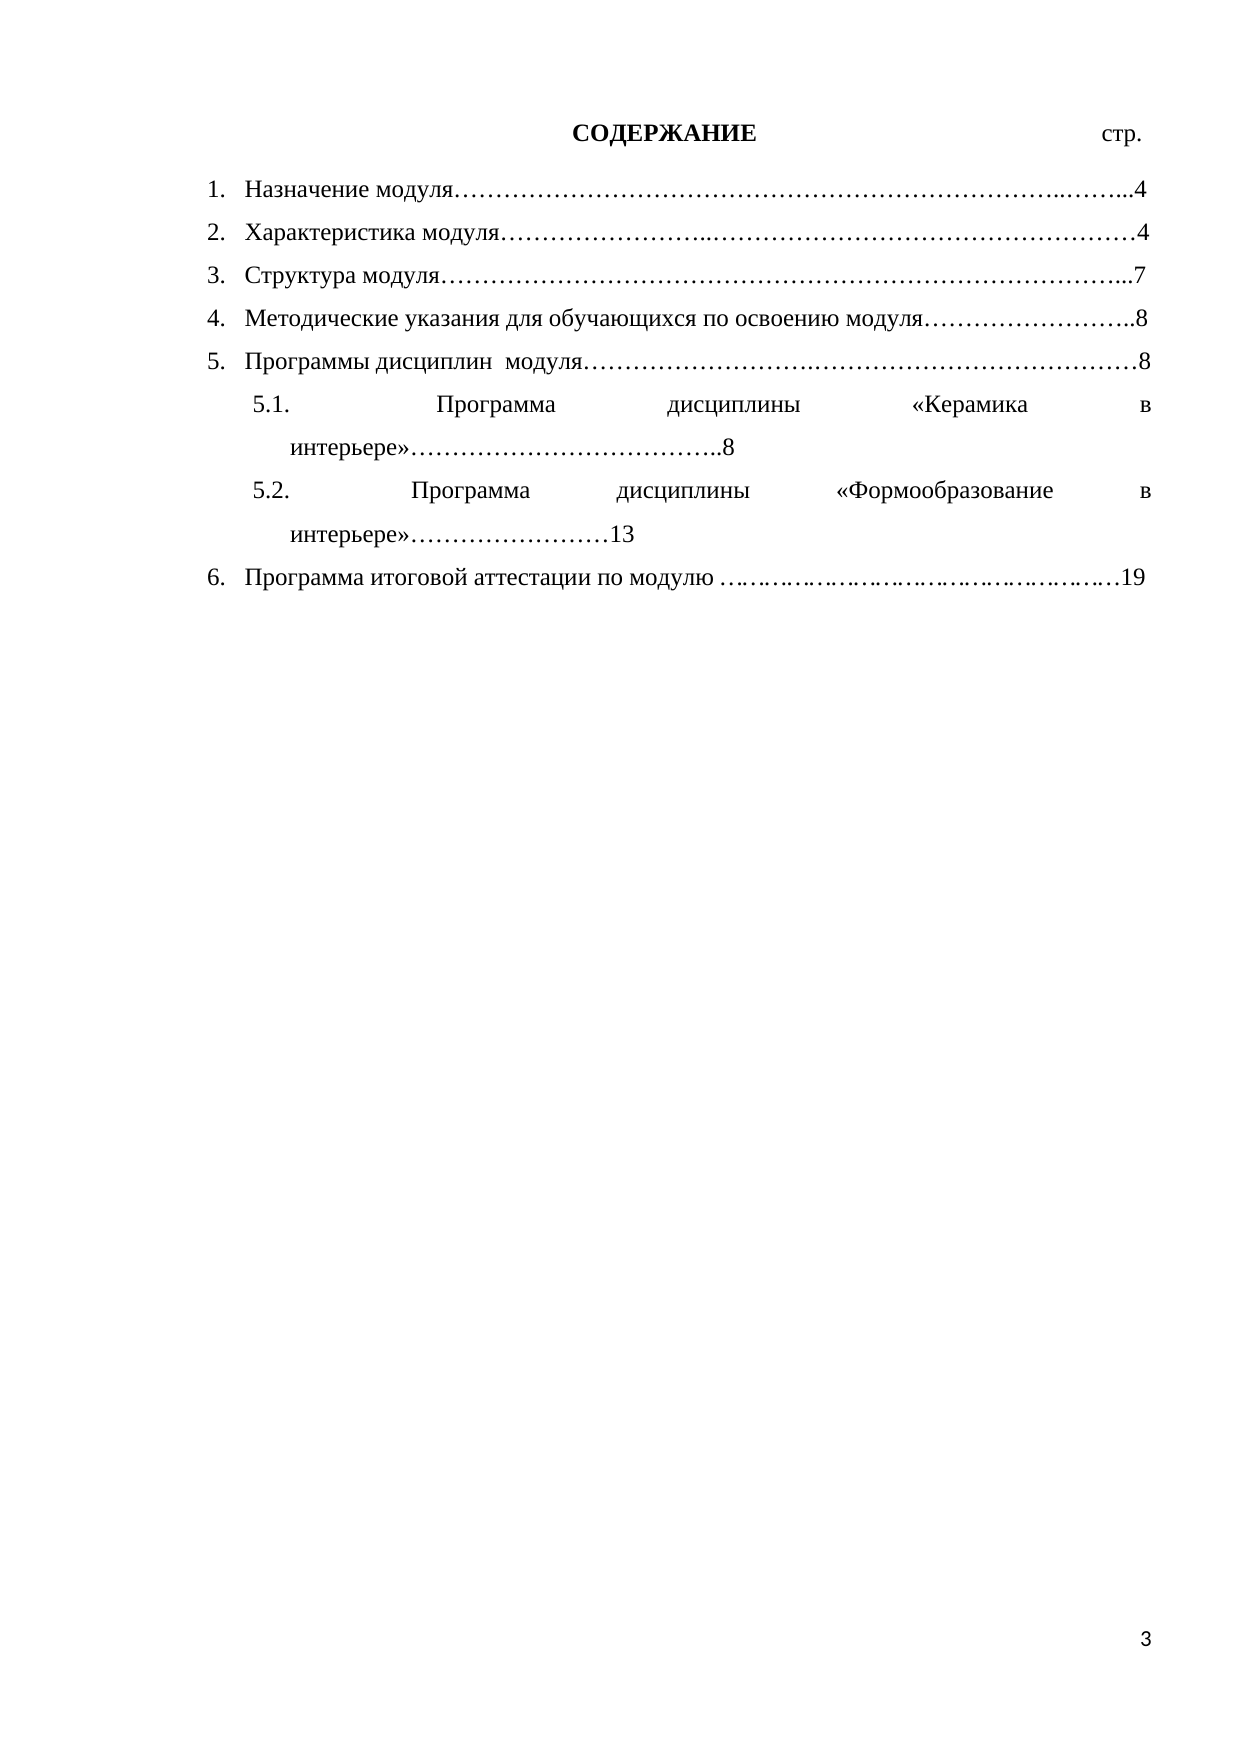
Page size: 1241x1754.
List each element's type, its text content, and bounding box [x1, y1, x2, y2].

list Назначение модуля………………………………………………………………..……...4 [207, 174, 1152, 202]
list Методические указания для обучающихся по освоению модуля……………………..8 [207, 303, 1152, 332]
list Программа дисциплины «Формообразование в интерьере»……………………13 [252, 476, 1152, 547]
list Характеристика модуля……………………..……………………………………………4 [207, 217, 1152, 246]
list Программа дисциплины «Керамика в интерьере»………………………………..8 [252, 389, 1152, 461]
list Программы дисциплин модуля……………………….…………………………………8 [207, 346, 1152, 375]
text Содержание стр. [177, 118, 1152, 147]
list Структура модуля………………………………………………………………………...7 [207, 260, 1152, 289]
list Программа итоговой аттестации по модулю ………………………………………………19 [207, 562, 1152, 591]
